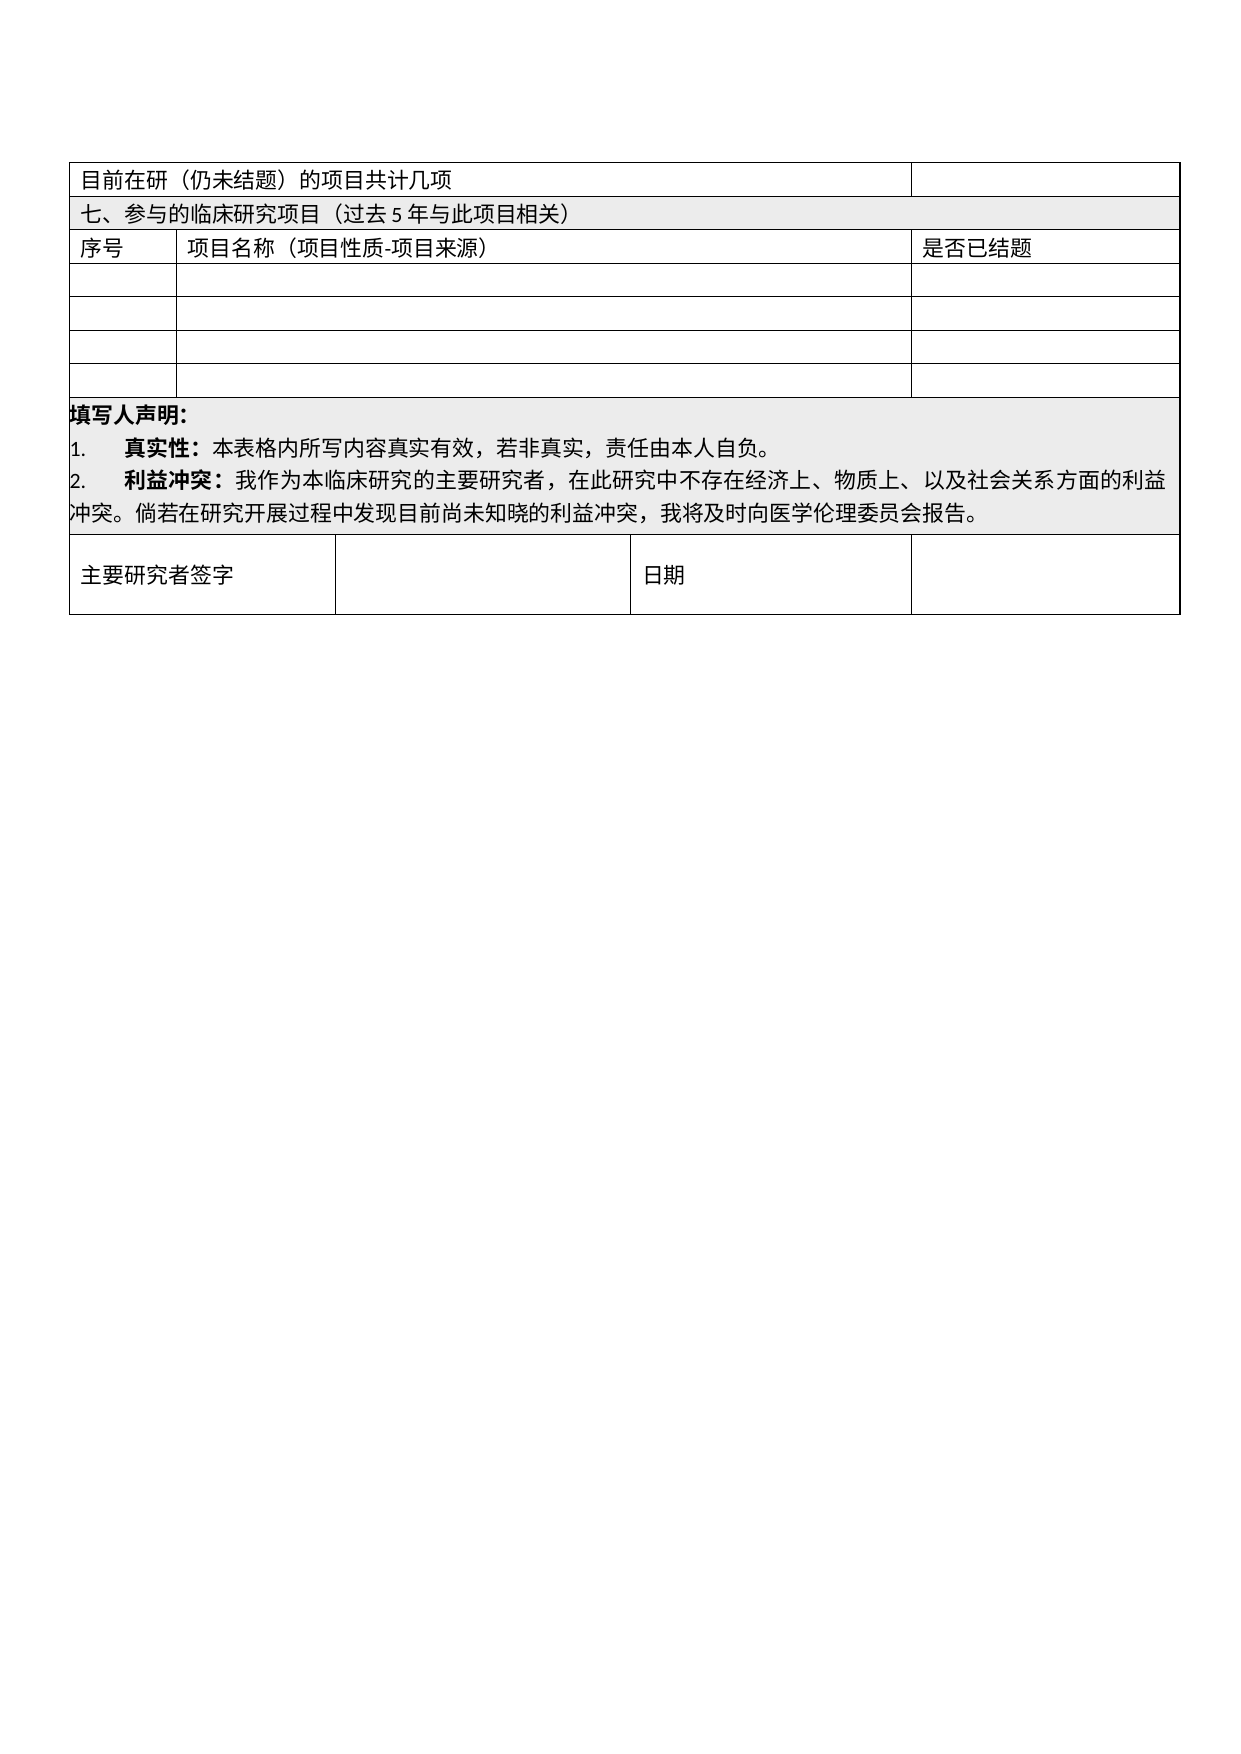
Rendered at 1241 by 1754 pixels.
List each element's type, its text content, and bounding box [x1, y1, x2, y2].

table_cell 项目名称（项目性质-项目来源） [177, 230, 911, 263]
table_cell [70, 364, 176, 397]
table_cell [912, 364, 1179, 397]
table_cell [177, 297, 911, 330]
table_cell [912, 331, 1179, 363]
table_cell 是否已结题 [912, 230, 1179, 263]
table_cell 序号 [70, 230, 176, 263]
table_cell [336, 535, 630, 613]
table_cell [912, 264, 1179, 296]
table_cell [177, 264, 911, 296]
table_cell [177, 364, 911, 397]
table_cell 日期 [631, 535, 911, 613]
table_cell [177, 331, 911, 363]
table_cell [70, 297, 176, 330]
table_cell 填写人声明： 真实性：本表格内所写内容真实有效，若非真实，责任由本人自负。 利益冲突：我作为本临床研究的主要研究者，在此研究中不存在经济上、物质上、以及社会关系方面的利益冲突。倘若在研究开展过程中发现目前尚未知晓的利益冲突，我将及时向医学伦理委员会报告。 [70, 398, 1179, 534]
table_cell [912, 297, 1179, 330]
table_cell 目前在研（仍未结题）的项目共计几项 [70, 163, 911, 196]
table_cell 主要研究者签字 [70, 535, 335, 613]
table_cell [70, 264, 176, 296]
table_cell [912, 163, 1179, 196]
table_cell [70, 331, 176, 363]
table_cell [912, 535, 1179, 613]
table_cell 七、参与的临床研究项目（过去5 年与此项目相关） [70, 197, 1179, 229]
